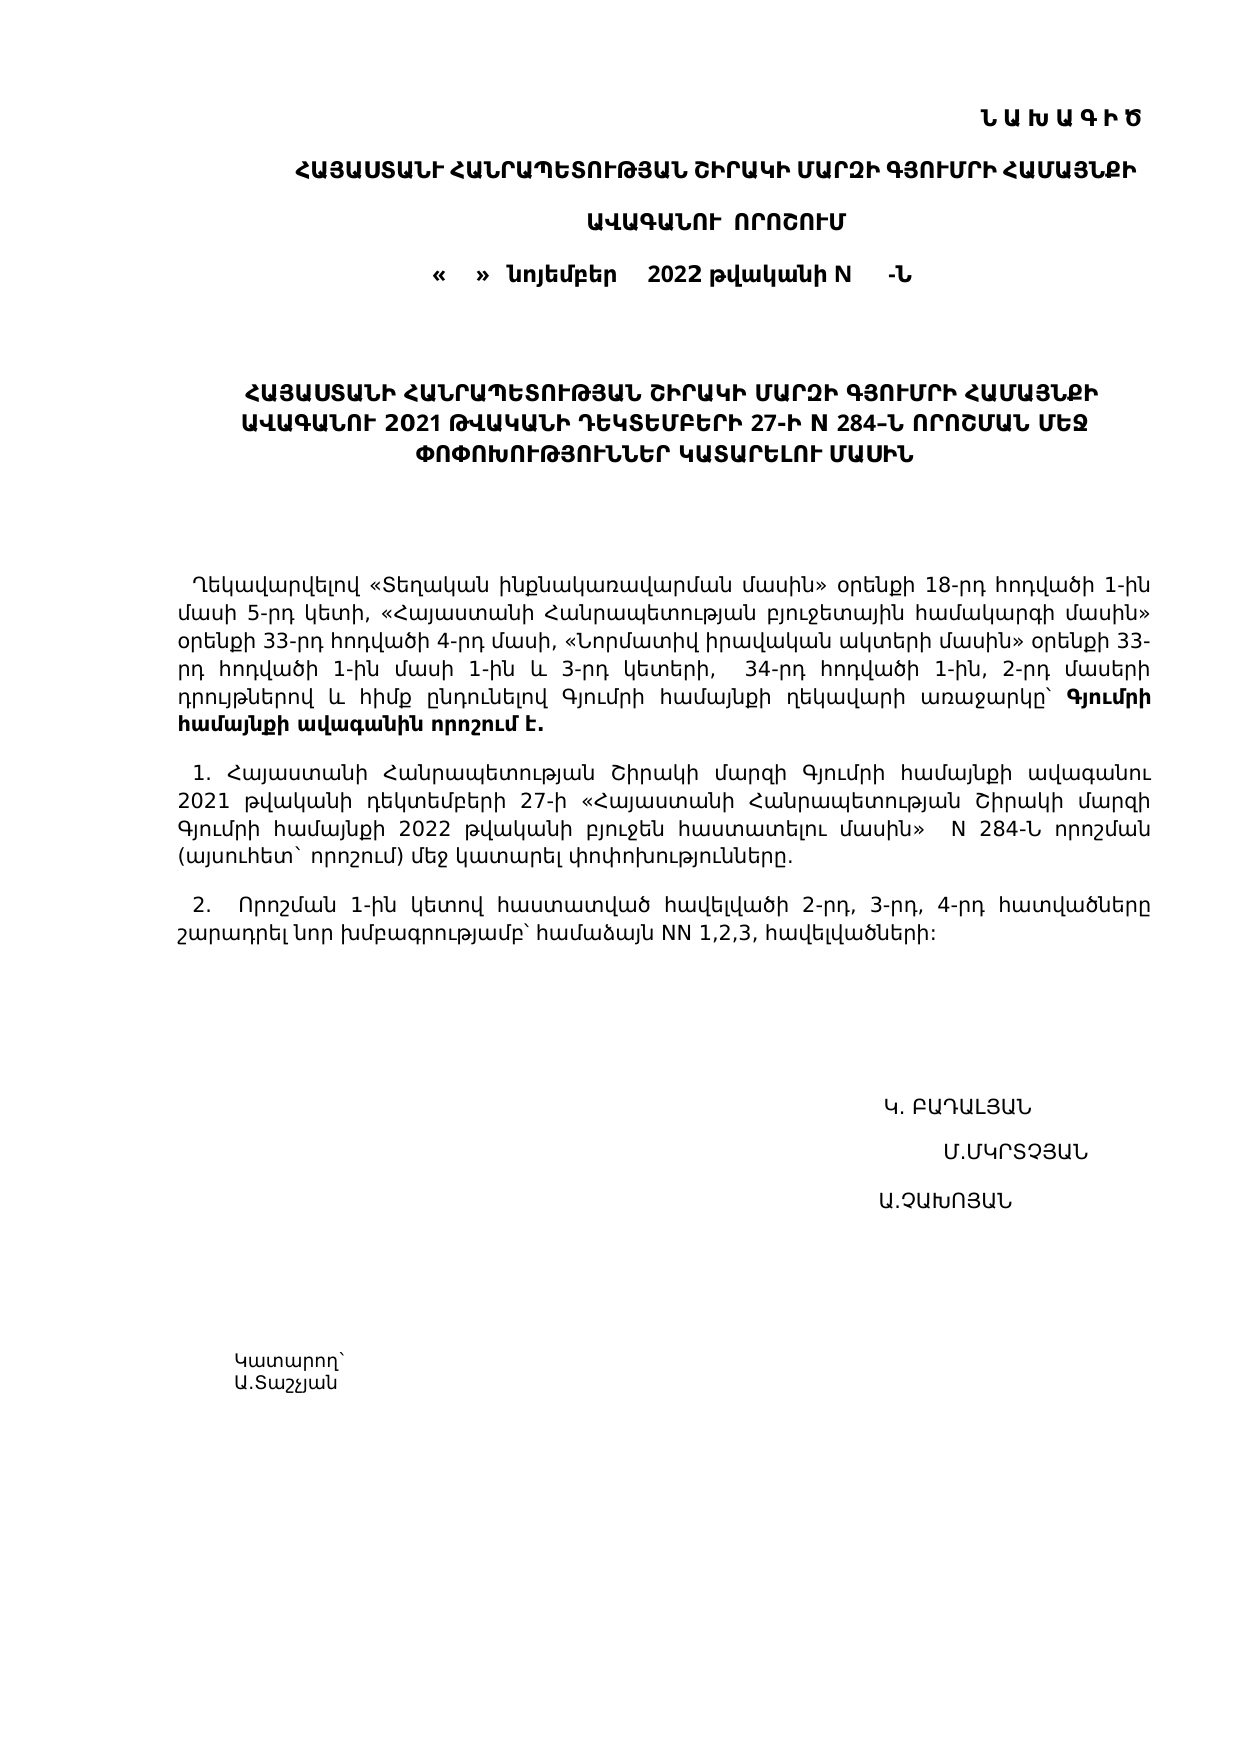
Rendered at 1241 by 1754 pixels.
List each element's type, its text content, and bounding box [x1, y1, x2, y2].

text Ա.Տաշչյան [133, 1372, 1152, 1394]
text Կ. ԲԱԴԱԼՅԱՆ [133, 1095, 1078, 1119]
text Ա.ՉԱԽՈՅԱՆ [177, 1189, 1152, 1213]
text 2. Որոշման 1-ին կետով հաստատված հավելվածի 2-րդ, 3-րդ, 4-րդ հատվածները շարադրել նոր խմբագրությամբ՝ համաձայն NN 1,2,3, հավելվածների: [177, 893, 1152, 945]
text ՀԱՅԱՍՏԱՆԻ ՀԱՆՐԱՊԵՏՈՒԹՅԱՆ ՇԻՐԱԿԻ ՄԱՐԶԻ ԳՅՈՒՄՐԻ ՀԱՄԱՅՆՔԻ ԱՎԱԳԱՆՈՒ 2021 ԹՎԱԿԱՆԻ ԴԵԿՏԵՄԲԵՐԻ 27-Ի N 284–Ն ՈՐՈՇՄԱՆ ՄԵՋ ՓՈՓՈԽՈՒԹՅՈՒՆՆԵՐ ԿԱՏԱՐԵԼՈՒ ՄԱՍԻՆ [177, 380, 1152, 469]
text ԱՎԱԳԱՆՈՒ ՈՐՈՇՈՒՄ [177, 206, 1240, 237]
text Մ.ՄԿՐՏՉՅԱՆ [177, 1140, 1152, 1164]
text Կատարող` [133, 1350, 1152, 1372]
text 1. Հայաստանի Հանրապետության Շիրակի մարզի Գյումրի համայնքի ավագանու 2021 թվականի դեկտեմբերի 27-ի «Հայաստանի Հանրապետության Շիրակի մարզի Գյումրի համայնքի 2022 թվականի բյուջեն հաստատելու մասին» N 284-Ն որոշման (այսուհետ` որոշում) մեջ կատարել փոփոխությունները. [177, 761, 1152, 869]
text Ն Ա Խ Ա Գ Ի Ծ [177, 102, 1240, 133]
text ՀԱՅԱՍՏԱՆՒ ՀԱՆՐԱՊԵՏՈՒԹՅԱՆ ՇԻՐԱԿԻ ՄԱՐԶԻ ԳՅՈՒՄՐԻ ՀԱՄԱՅՆՔԻ [177, 154, 1240, 185]
text « » նոյեմբեր 2022 թվականի N -Ն [177, 258, 1152, 289]
text Ղեկավարվելով «Տեղական ինքնակառավարման մասին» օրենքի 18-րդ հոդվածի 1-ին մասի 5-րդ կետի, «Հայաստանի Հանրապետության բյուջետային համակարգի մասին» օրենքի 33-րդ հոդվածի 4-րդ մասի, «Նորմատիվ իրավական ակտերի մասին» օրենքի 33-րդ հոդվածի 1-ին մասի 1-ին և 3-րդ կետերի, 34-րդ հոդվածի 1-ին, 2-րդ մասերի դրույթներով և հիմք ընդունելով Գյումրի համայնքի ղեկավարի առաջարկը՝ Գյումրի համայնքի ավագանին որոշում է. [177, 573, 1152, 737]
